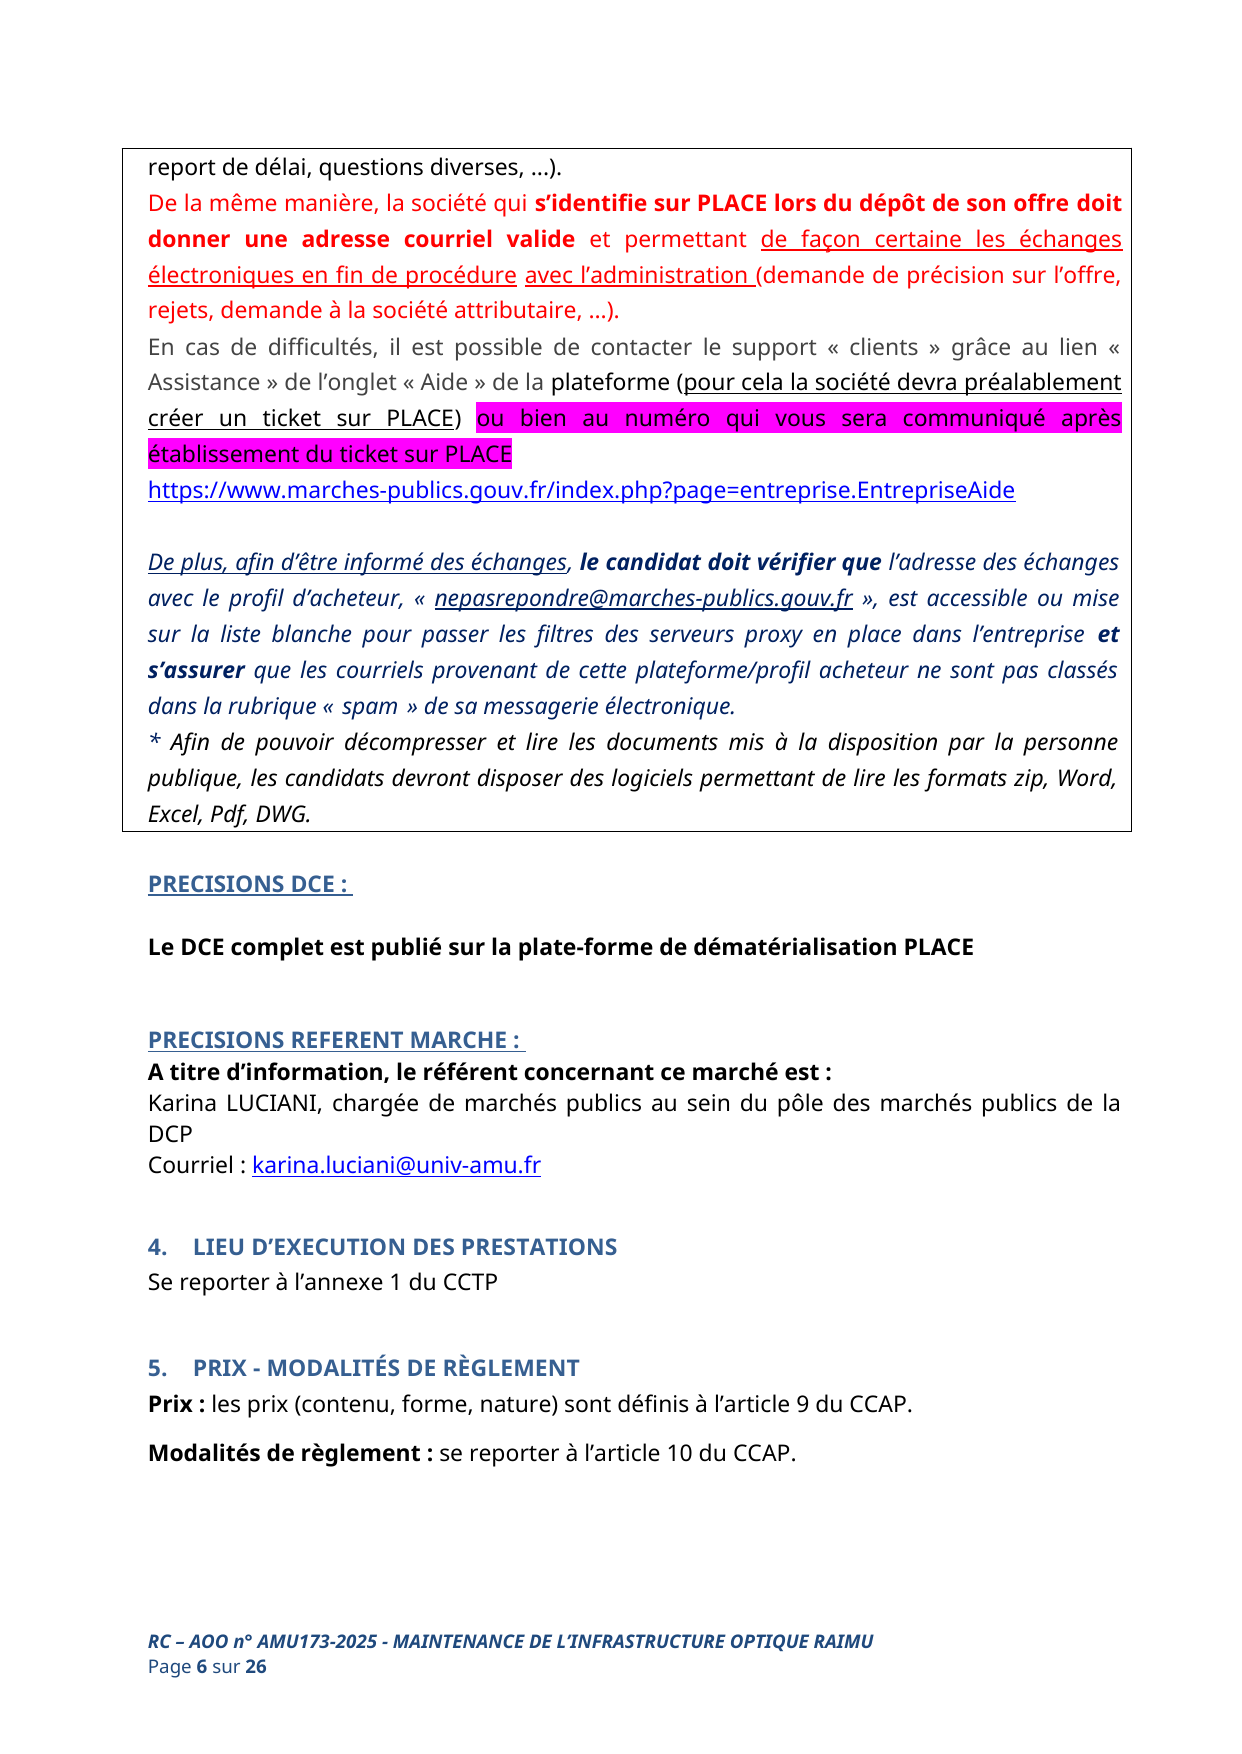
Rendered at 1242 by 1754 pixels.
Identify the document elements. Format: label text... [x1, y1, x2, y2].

text Prix : les prix (contenu, forme, nature) sont définis à l’article 9 du CCAP. [148, 1388, 1122, 1419]
text Karina LUCIANI, chargée de marchés publics au sein du pôle des marchés publics de la DCP [148, 1087, 1122, 1149]
text Modalités de règlement : se reporter à l’article 10 du CCAP. [148, 1437, 1122, 1468]
text PRECISIONS DCE : [148, 868, 1122, 899]
list A titre d’information, le référent concernant ce marché est : [148, 1055, 1122, 1087]
subtitle LIEU D’EXECUTION DES PRESTATIONS [148, 1230, 1122, 1262]
text PRECISIONS REFERENT MARCHE : [148, 1024, 1122, 1055]
text Se reporter à l’annexe 1 du CCTP [148, 1266, 1122, 1298]
text Le DCE complet est publié sur la plate-forme de dématérialisation PLACE [148, 930, 1122, 962]
subtitle PRIX - MODALITÉS DE RÈGLEMENT [148, 1352, 1122, 1383]
text De la même manière, la société qui s’identifie sur PLACE lors du dépôt de son offre doit donner une adresse courriel valide et permettant de façon certaine les échanges électroniques en fin de procédure avec l’administration (demande de précision sur l’offre, rejets, demande à la société attributaire, …). [123, 183, 1131, 326]
text Courriel : karina.luciani@univ-amu.fr [148, 1149, 1122, 1180]
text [123, 149, 1131, 182]
text De plus, afin d’être informé des échanges, le candidat doit vérifier que l’adresse des échanges avec le profil d’acheteur, « nepasrepondre@marches-publics.gouv.fr », est accessible ou mise sur la liste blanche pour passer les filtres des serveurs proxy en place dans l’entreprise et s’assurer que les courriels provenant de cette plateforme/profil acheteur ne sont pas classés dans la rubrique « spam » de sa messagerie électronique. [123, 543, 1131, 721]
text https://www.marches-publics.gouv.fr/index.php?page=entreprise.EntrepriseAide [123, 471, 1131, 505]
text * Afin de pouvoir décompresser et lire les documents mis à la disposition par la personne publique, les candidats devront disposer des logiciels permettant de lire les formats zip, Word, Excel, Pdf, DWG. [123, 723, 1131, 831]
text En cas de difficultés, il est possible de contacter le support « clients » grâce au lien « Assistance » de l’onglet « Aide » de la plateforme (pour cela la société devra préalablement créer un ticket sur PLACE) ou bien au numéro qui vous sera communiqué après établissement du ticket sur PLACE [123, 327, 1131, 469]
